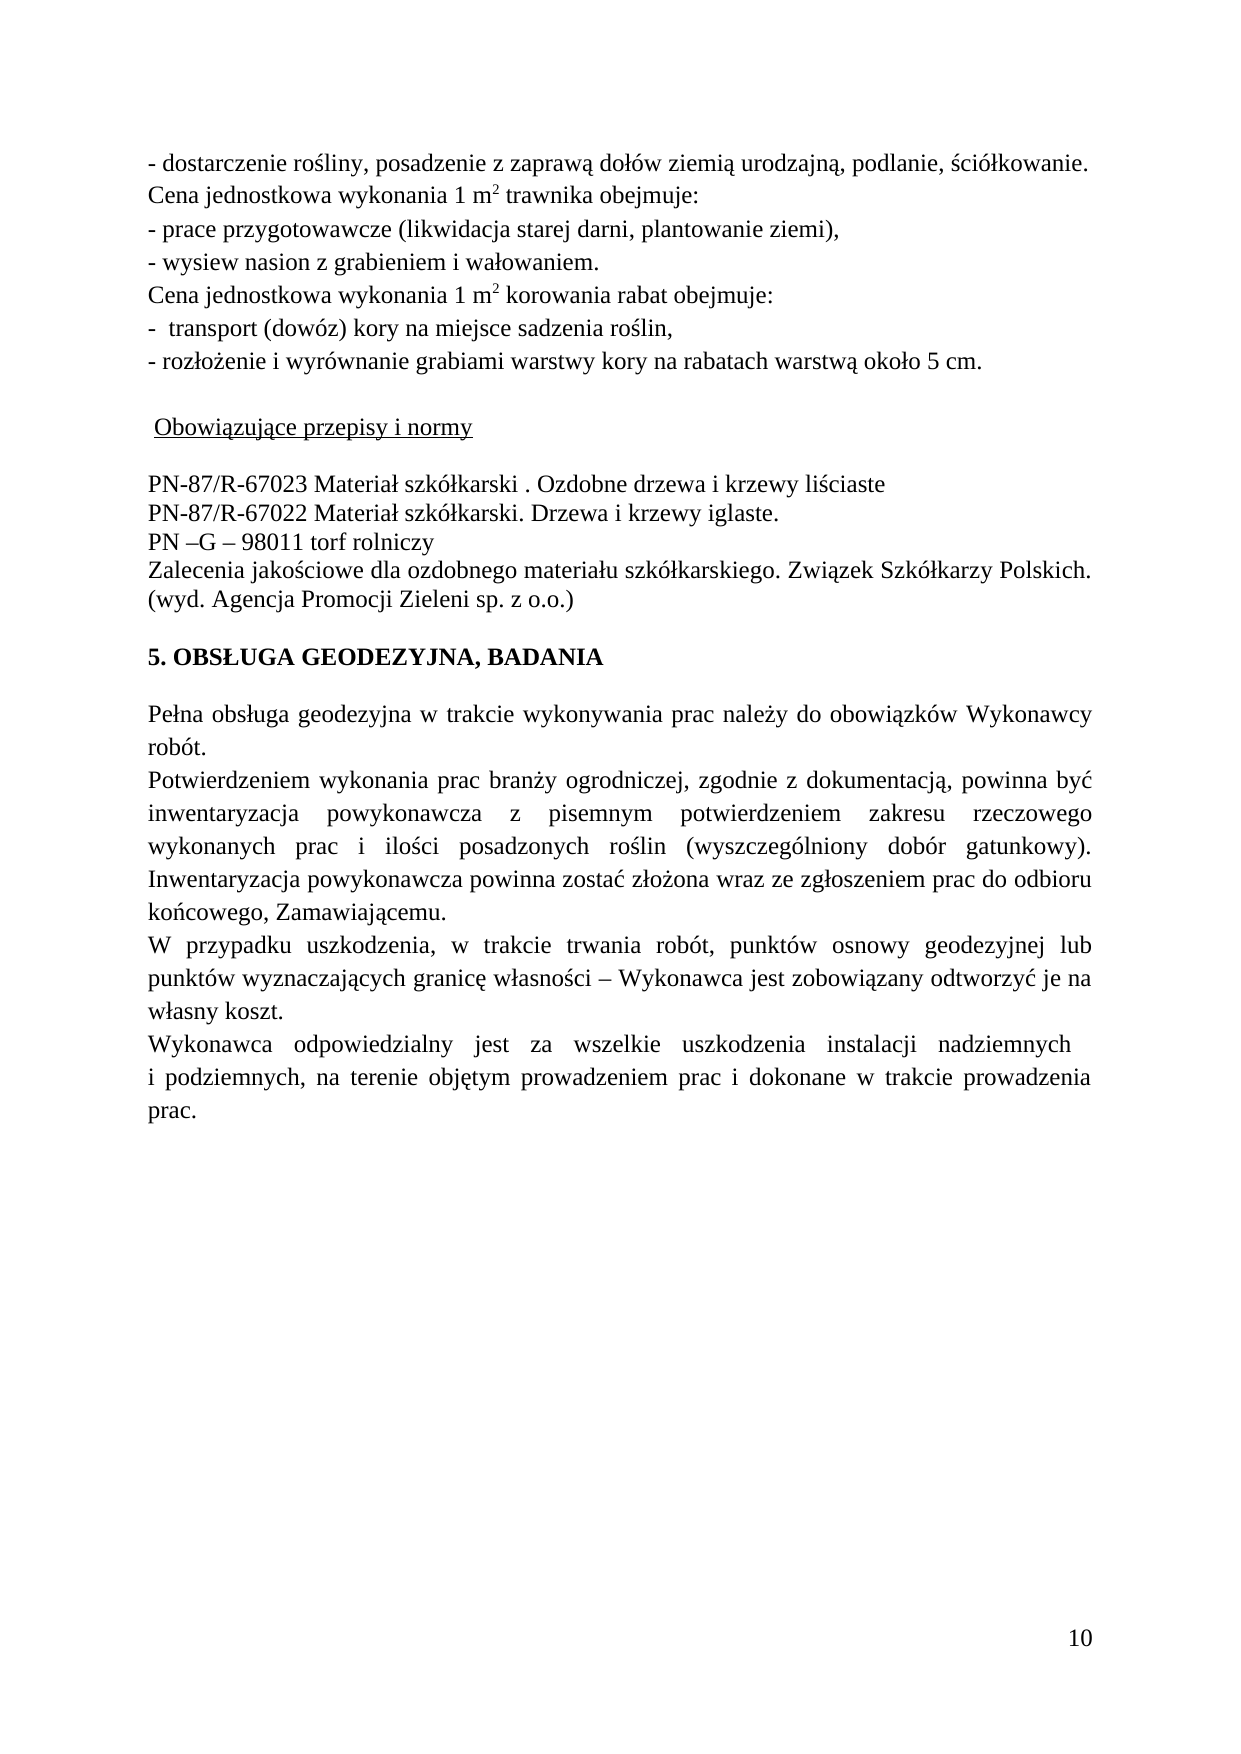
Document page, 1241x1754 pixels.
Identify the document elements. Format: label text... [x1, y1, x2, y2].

text - prace przygotowawcze (likwidacja starej darni, plantowanie ziemi), [148, 214, 1093, 242]
text Cena jednostkowa wykonania 1 m2 trawnika obejmuje: [148, 181, 1093, 209]
text - rozłożenie i wyrównanie grabiami warstwy kory na rabatach warstwą około 5 cm. [148, 346, 1093, 374]
text PN-87/R-67023 Materiał szkółkarski . Ozdobne drzewa i krzewy liściaste [148, 469, 1093, 498]
text - transport (dowóz) kory na miejsce sadzenia roślin, [148, 313, 1093, 341]
text W przypadku uszkodzenia, w trakcie trwania robót, punktów osnowy geodezyjnej lub punktów wyznaczających granicę własności – Wykonawca jest zobowiązany odtworzyć je na własny koszt. [148, 930, 1093, 1025]
text Wykonawca odpowiedzialny jest za wszelkie uszkodzenia instalacji nadziemnych i podziemnych, na terenie objętym prowadzeniem prac i dokonane w trakcie prowadzenia prac. [148, 1029, 1093, 1124]
text 5. OBSŁUGA GEODEZYJNA, BADANIA [148, 642, 1093, 671]
text Zalecenia jakościowe dla ozdobnego materiału szkółkarskiego. Związek Szkółkarzy Polskich. (wyd. Agencja Promocji Zieleni sp. z o.o.) [148, 556, 1093, 613]
text Pełna obsługa geodezyjna w trakcie wykonywania prac należy do obowiązków Wykonawcy robót. [148, 699, 1093, 761]
text - dostarczenie rośliny, posadzenie z zaprawą dołów ziemią urodzajną, podlanie, ściółkowanie. [148, 148, 1093, 176]
text - wysiew nasion z grabieniem i wałowaniem. [148, 247, 1093, 275]
text PN –G – 98011 torf rolniczy [148, 527, 1093, 556]
text Cena jednostkowa wykonania 1 m2 korowania rabat obejmuje: [148, 280, 1093, 308]
text PN-87/R-67022 Materiał szkółkarski. Drzewa i krzewy iglaste. [148, 498, 1093, 527]
text Obowiązujące przepisy i normy [148, 412, 1093, 441]
text Potwierdzeniem wykonania prac branży ogrodniczej, zgodnie z dokumentacją, powinna być inwentaryzacja powykonawcza z pisemnym potwierdzeniem zakresu rzeczowego wykonanych prac i ilości posadzonych roślin (wyszczególniony dobór gatunkowy). Inwentaryzacja powykonawcza powinna zostać złożona wraz ze zgłoszeniem prac do odbioru końcowego, Zamawiającemu. [148, 765, 1093, 926]
